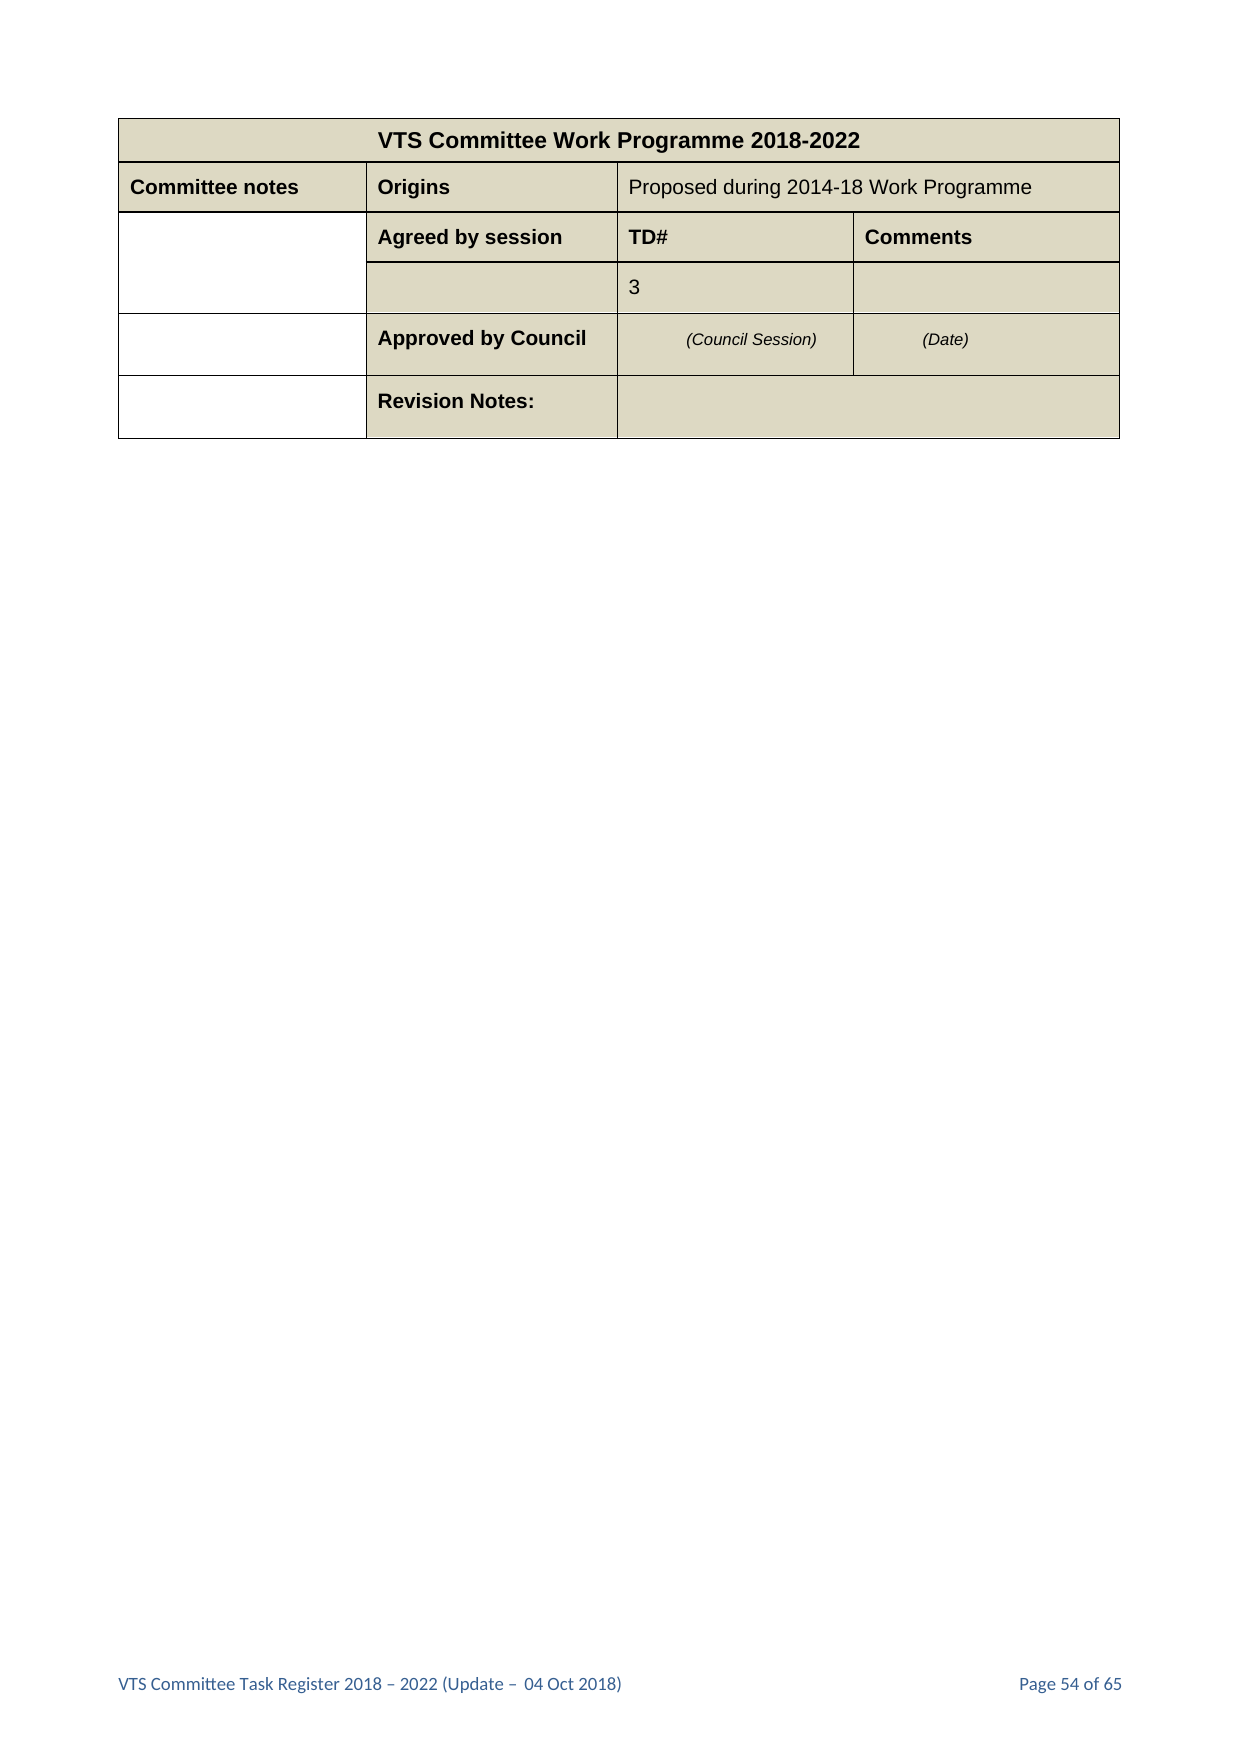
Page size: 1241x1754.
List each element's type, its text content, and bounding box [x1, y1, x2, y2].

table_cell TD# [618, 213, 853, 261]
table_cell Committee notes [119, 163, 366, 211]
table_cell [854, 263, 1119, 312]
table_cell 3 [618, 263, 853, 312]
table_cell [367, 263, 617, 312]
table_cell [618, 376, 1119, 437]
table_cell [119, 213, 366, 312]
table_cell Agreed by session [367, 213, 617, 261]
table_cell [119, 314, 366, 375]
table_cell (Date) [854, 314, 1119, 375]
table_cell Origins [367, 163, 617, 211]
table_header VTS Committee Work Programme 2018-2022 [119, 119, 1119, 161]
table_cell Approved by Council [367, 314, 617, 375]
table_cell Proposed during 2014-18 Work Programme [618, 163, 1119, 211]
table_cell Comments [854, 213, 1119, 261]
table_cell (Council Session) [618, 314, 853, 375]
table_cell Revision Notes: [367, 376, 617, 437]
table_cell [119, 376, 366, 437]
